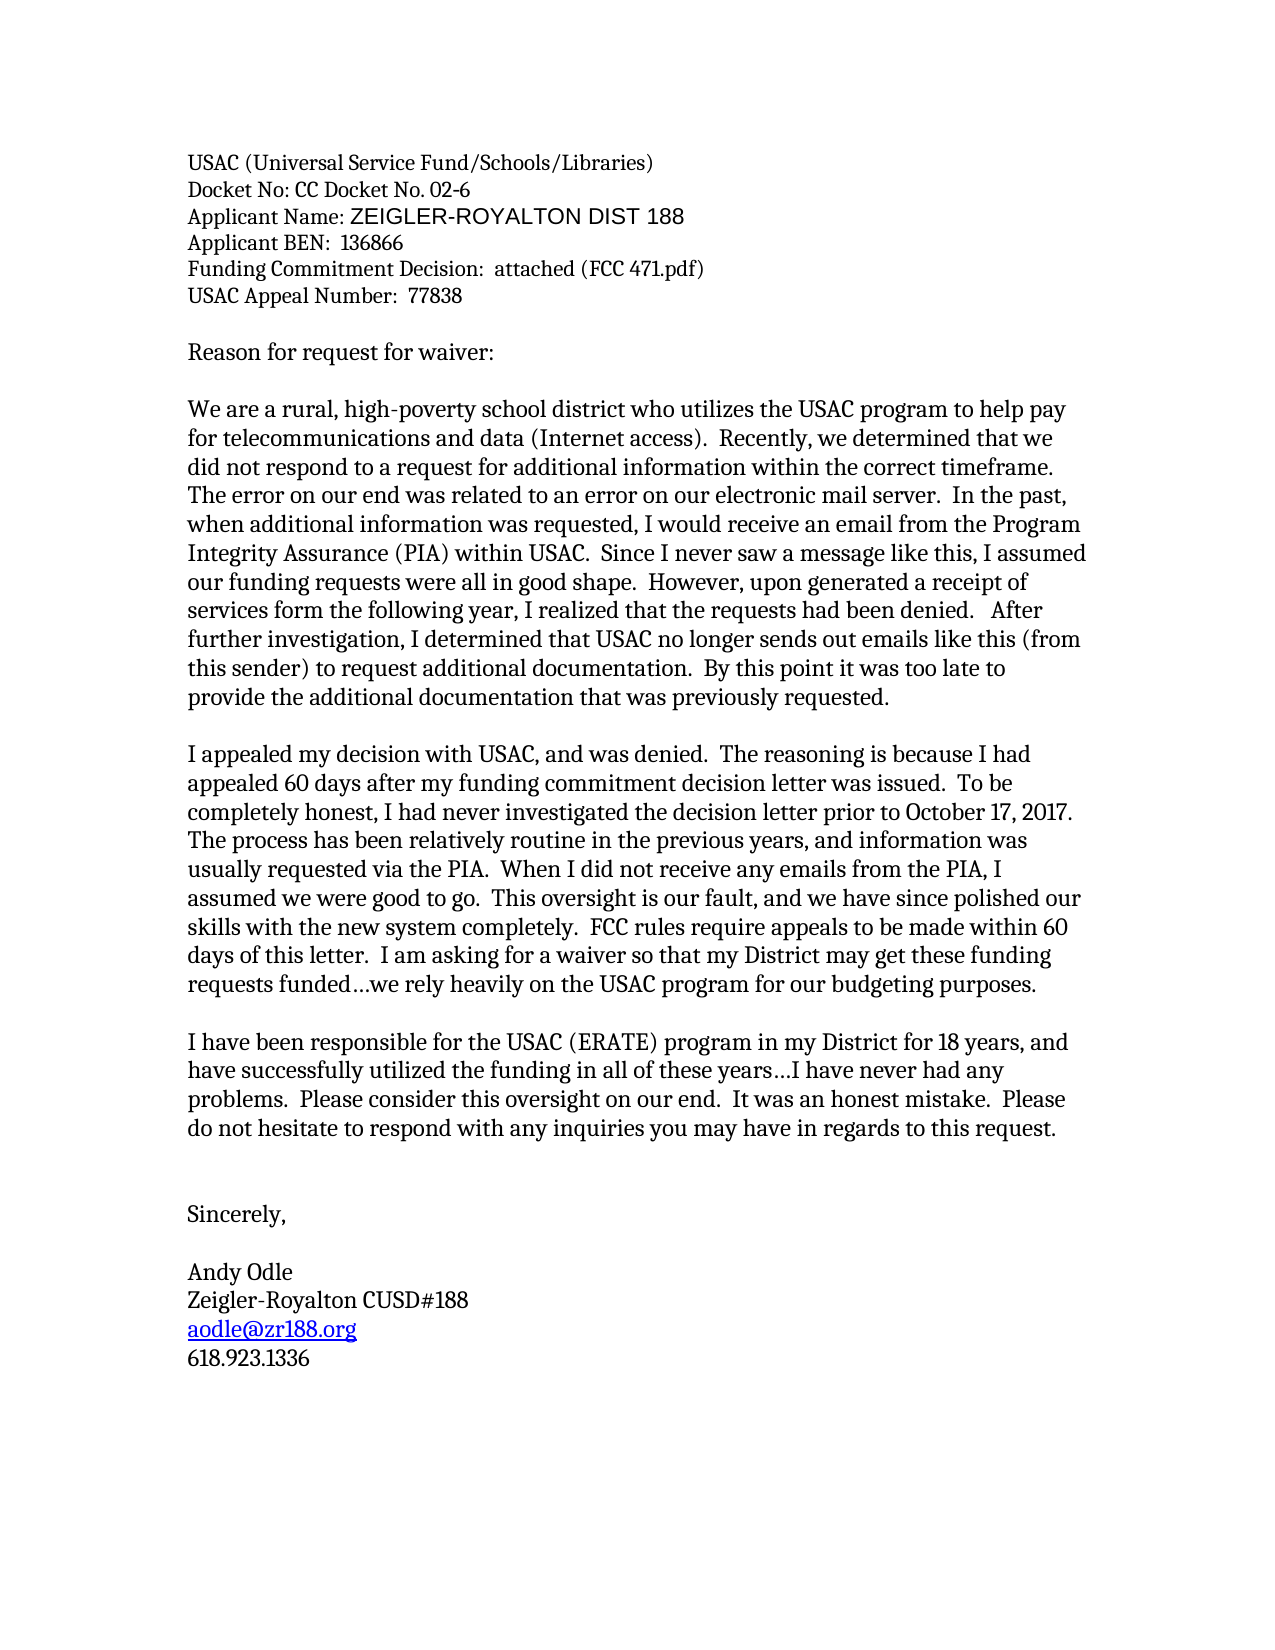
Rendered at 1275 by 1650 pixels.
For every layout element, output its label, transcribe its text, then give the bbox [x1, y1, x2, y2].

text USAC (Universal Service Fund/Schools/Libraries) [187, 150, 1087, 176]
text I appealed my decision with USAC, and was denied. The reasoning is because I had appealed 60 days after my funding commitment decision letter was issued. To be completely honest, I had never investigated the decision letter prior to October 17, 2017. The process has been relatively routine in the previous years, and information was usually requested via the PIA. When I did not receive any emails from the PIA, I assumed we were good to go. This oversight is our fault, and we have since polished our skills with the new system completely. FCC rules require appeals to be made within 60 days of this letter. I am asking for a waiver so that my District may get these funding requests funded…we rely heavily on the USAC program for our budgeting purposes. [187, 740, 1087, 999]
text USAC Appeal Number: 77838 [187, 283, 1087, 309]
text 618.923.1336 [187, 1344, 1087, 1373]
text Reason for request for waiver: [187, 338, 1087, 366]
text Andy Odle [187, 1258, 1087, 1286]
text Docket No: CC Docket No. 02‐6 [187, 176, 1087, 203]
text I have been responsible for the USAC (ERATE) program in my District for 18 years, and have successfully utilized the funding in all of these years…I have never had any problems. Please consider this oversight on our end. It was an honest mistake. Please do not hesitate to respond with any inquiries you may have in regards to this request. [187, 1028, 1087, 1143]
text Sincerely, [187, 1200, 1087, 1229]
text Funding Commitment Decision: attached (FCC 471.pdf) [187, 256, 1087, 283]
text We are a rural, high-poverty school district who utilizes the USAC program to help pay for telecommunications and data (Internet access). Recently, we determined that we did not respond to a request for additional information within the correct timeframe. The error on our end was related to an error on our electronic mail server. In the past, when additional information was requested, I would receive an email from the Program Integrity Assurance (PIA) within USAC. Since I never saw a message like this, I assumed our funding requests were all in good shape. However, upon generated a receipt of services form the following year, I realized that the requests had been denied. After further investigation, I determined that USAC no longer sends out emails like this (from this sender) to request additional documentation. By this point it was too late to provide the additional documentation that was previously requested. [187, 395, 1087, 711]
text Applicant Name: ZEIGLER-ROYALTON DIST 188 [187, 203, 1087, 230]
text aodle@zr188.org [187, 1315, 1087, 1344]
text Applicant BEN: 136866 [187, 230, 1087, 256]
text Zeigler-Royalton CUSD#188 [187, 1286, 1087, 1315]
